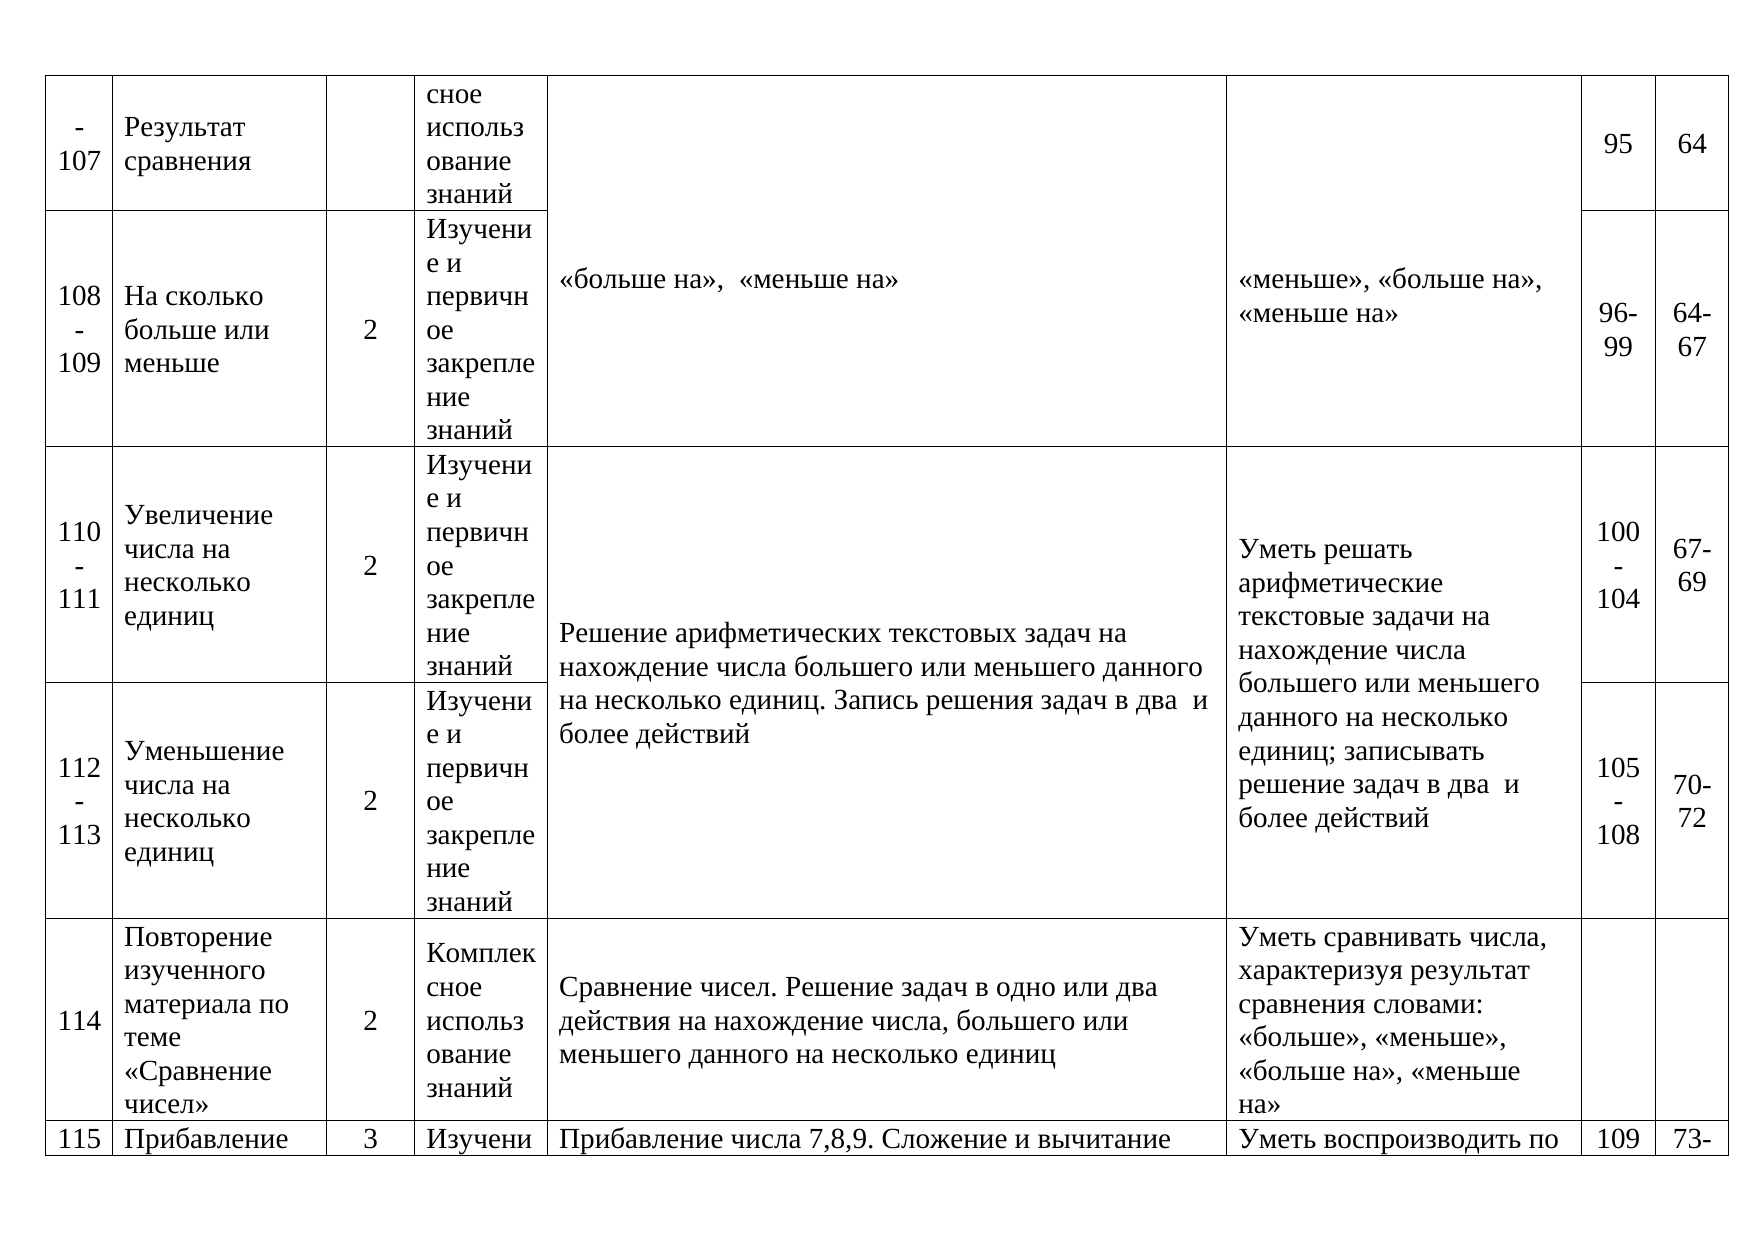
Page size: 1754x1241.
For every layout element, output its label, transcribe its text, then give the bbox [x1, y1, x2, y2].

table_cell 90-95 [1582, 76, 1655, 210]
table_cell 3 [327, 1121, 414, 1154]
table_cell 70-72 [1656, 683, 1728, 918]
table_cell Уметь сравнивать числа, характеризуя результат сравнения словами: «больше», «меньше», «больше на», «меньше на» [1227, 919, 1581, 1120]
table_cell 2 [327, 683, 414, 918]
table_cell Решение арифметических текстовых задач на нахождение числа большего или меньшего данного на несколько единиц. Запись решения задач в два и более действий [548, 447, 1226, 918]
table_cell 60-64 [1656, 76, 1728, 210]
table_cell Изучение и первичное закрепление знаний [415, 683, 547, 918]
table_cell Уменьшение числа на несколько единиц [113, 683, 326, 918]
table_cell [548, 1121, 1226, 1154]
table_cell 105-108 [1582, 683, 1655, 918]
table_cell 106-107 [46, 76, 112, 210]
table_cell 110-111 [46, 447, 112, 682]
table_cell Изучение и первичное закрепление знаний [415, 447, 547, 682]
table_cell 109-114 [1582, 1121, 1655, 1154]
table_cell На сколько больше или меньше [113, 211, 326, 446]
table_cell 112-113 [46, 683, 112, 918]
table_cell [415, 76, 547, 210]
table_cell 2 [327, 76, 414, 210]
table_cell Изучение и первичное закрепление знаний [415, 211, 547, 446]
table_cell 96-99 [1582, 211, 1655, 446]
table_cell [1656, 919, 1728, 1120]
table_cell Сравнение чисел. Решение задач в одно или два действия на нахождение числа, большего или меньшего данного на несколько единиц [548, 919, 1226, 1120]
table_cell 64-67 [1656, 211, 1728, 446]
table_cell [113, 76, 326, 210]
table_cell 115-117 [46, 1121, 112, 1154]
table_cell Уметь решать арифметические текстовые задачи на нахождение числа большего или меньшего данного на несколько единиц; записывать решение задач в два и более действий [1227, 447, 1581, 918]
table_cell 2 [327, 447, 414, 682]
table_cell Увеличение числа на несколько единиц [113, 447, 326, 682]
table_cell 114 [46, 919, 112, 1120]
table_cell 73-75 [1656, 1121, 1728, 1154]
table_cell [1227, 1121, 1581, 1154]
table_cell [415, 1121, 547, 1154]
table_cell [113, 1121, 326, 1154]
table_cell 2 [327, 919, 414, 1120]
table_cell 100-104 [1582, 447, 1655, 682]
table_cell [1582, 919, 1655, 1120]
table_cell 108-109 [46, 211, 112, 446]
table_cell Повторение изученного материала по теме «Сравнение чисел» [113, 919, 326, 1120]
table_cell 2 [327, 211, 414, 446]
table_cell Комплексное использование знаний [415, 919, 547, 1120]
table_cell 67-69 [1656, 447, 1728, 682]
